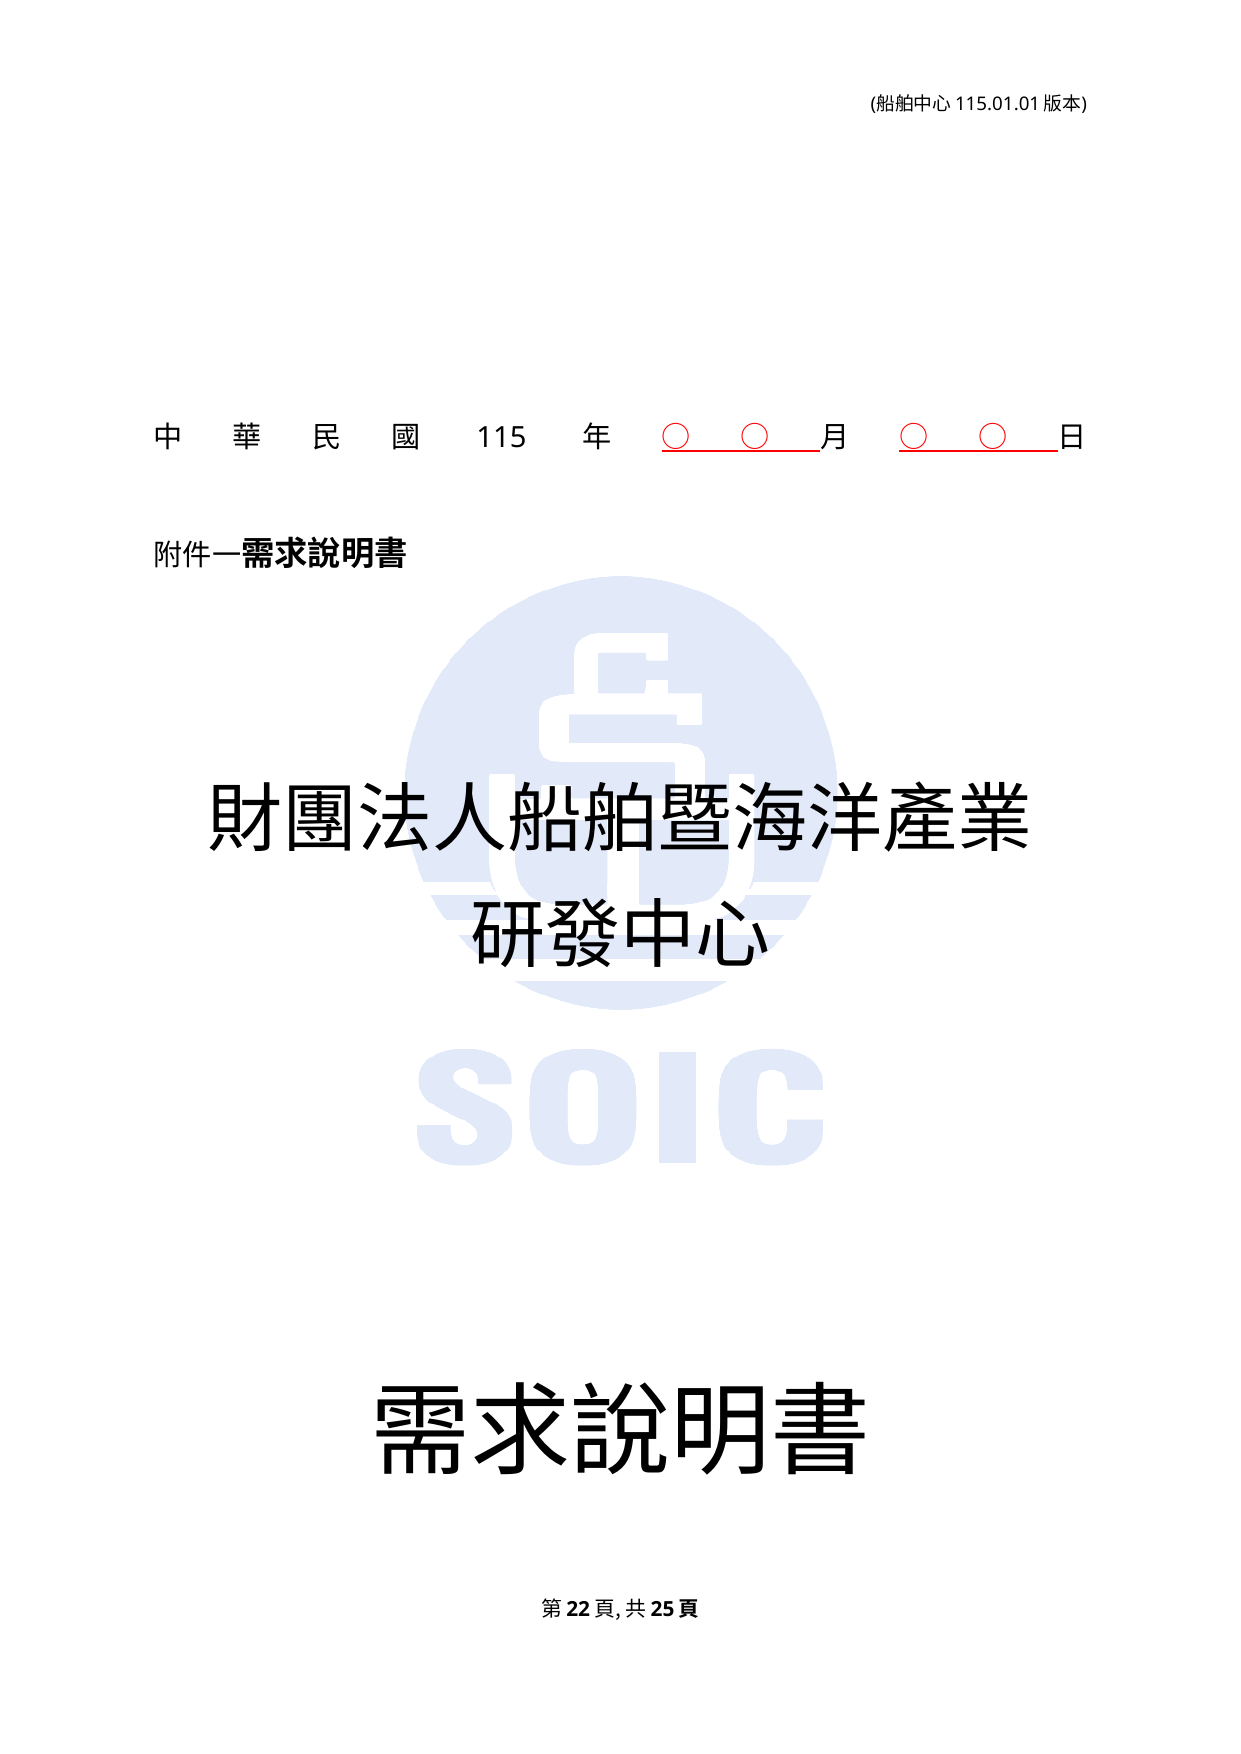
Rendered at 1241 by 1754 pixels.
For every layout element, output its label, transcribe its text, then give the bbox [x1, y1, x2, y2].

text 研發中心 [153, 871, 1087, 987]
text 附件一需求說明書 [153, 522, 1087, 580]
text 財團法人船舶暨海洋產業 [153, 755, 1087, 871]
text 需求說明書 [153, 1336, 1087, 1510]
text 中華民國115年○○月○○日 [153, 406, 1087, 464]
